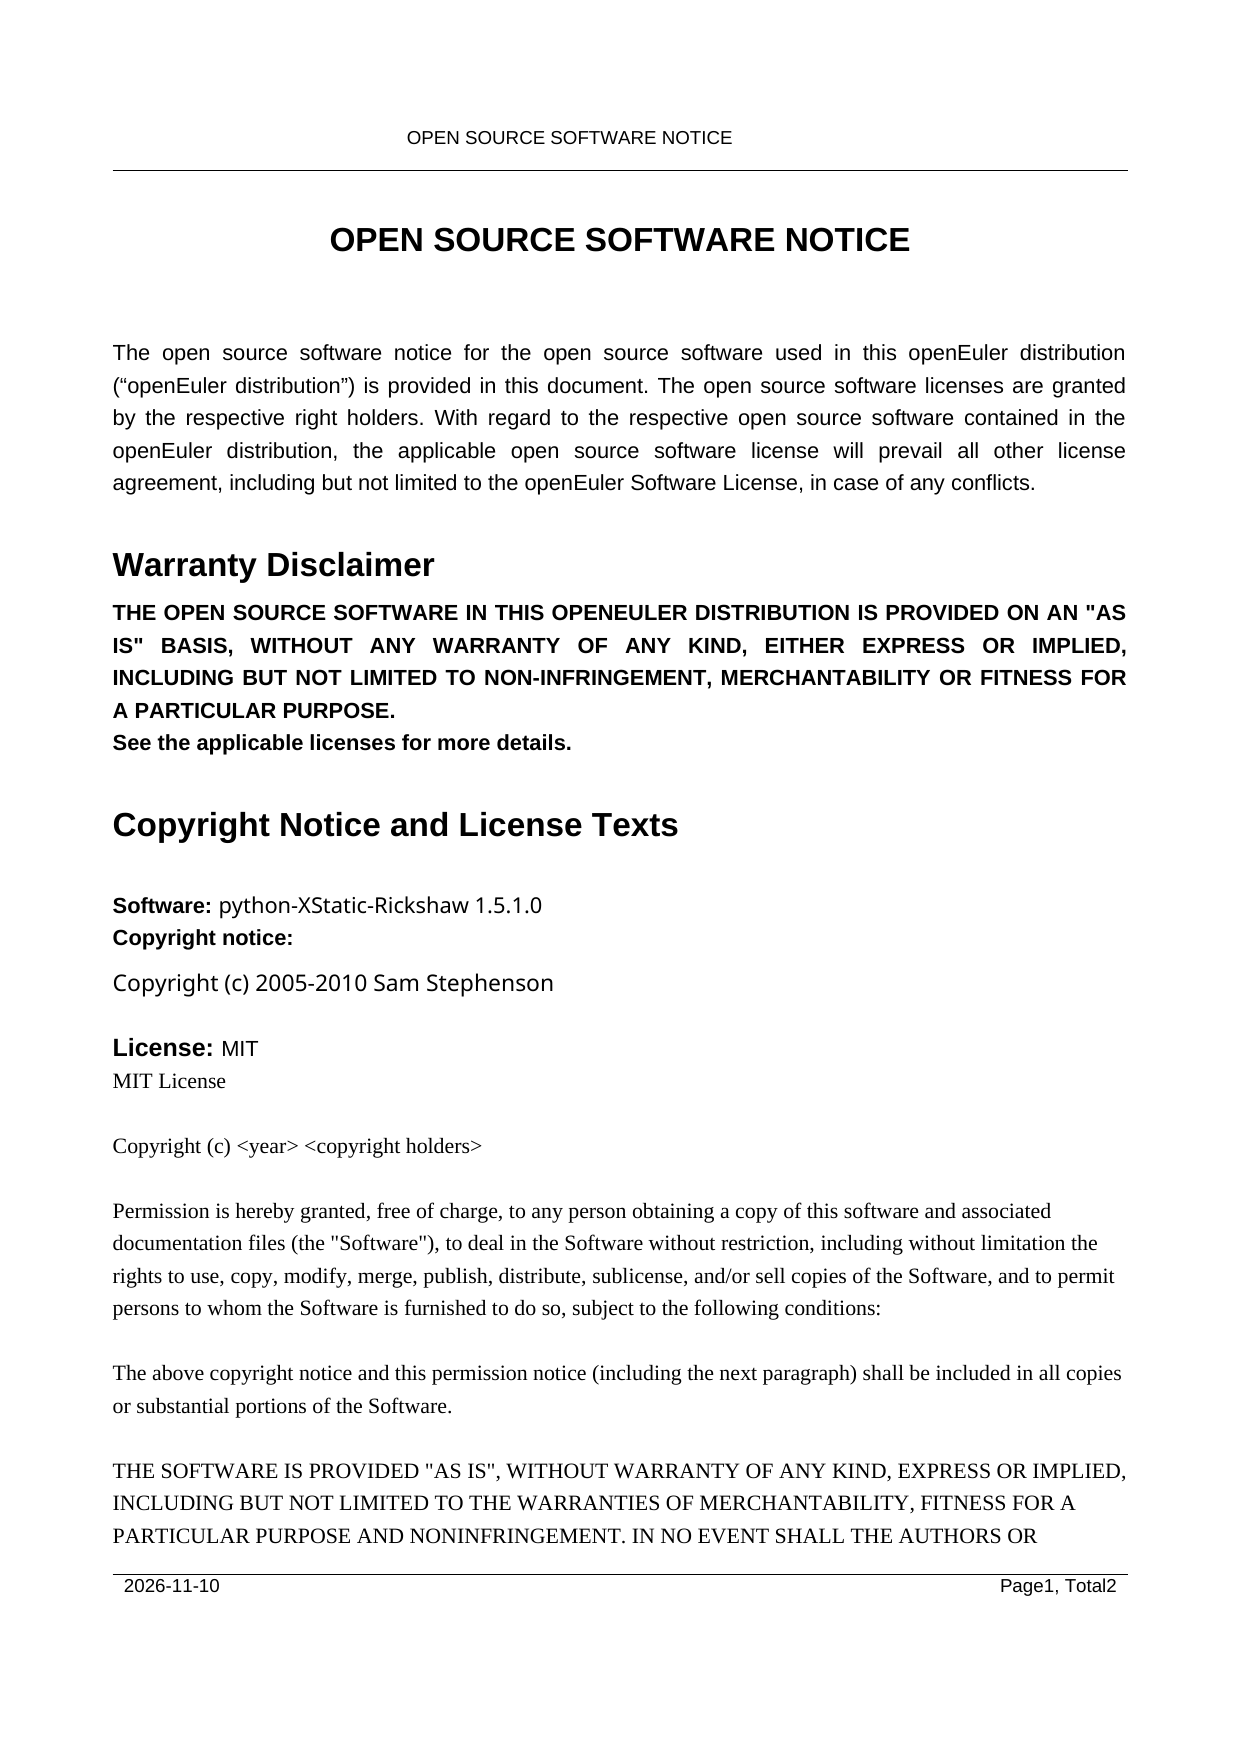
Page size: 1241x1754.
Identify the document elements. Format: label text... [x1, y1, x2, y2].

text License: MIT [112, 1031, 1128, 1064]
text Warranty Disclaimer [112, 531, 1128, 596]
text THE OPEN SOURCE SOFTWARE IN THIS OPENEULER DISTRIBUTION IS PROVIDED ON AN "AS IS" BASIS, WITHOUT ANY WARRANTY OF ANY KIND, EITHER EXPRESS OR IMPLIED, INCLUDING BUT NOT LIMITED TO NON-INFRINGEMENT, MERCHANTABILITY OR FITNESS FOR A PARTICULAR PURPOSE. See the applicable licenses for more details. [112, 596, 1128, 759]
text The open source software notice for the open source software used in this openEuler distribution (“openEuler distribution”) is provided in this document. The open source software licenses are granted by the respective right holders. With regard to the respective open source software contained in the openEuler distribution, the applicable open source software license will prevail all other license agreement, including but not limited to the openEuler Software License, in case of any conflicts. [112, 336, 1128, 499]
text OPEN SOURCE SOFTWARE NOTICE [112, 206, 1128, 271]
text Copyright (c) 2005-2010 Sam Stephenson [112, 966, 1128, 1031]
text Copyright Notice and License Texts [112, 791, 1128, 856]
text Copyright notice: [112, 921, 1128, 954]
title Software: python-XStatic-Rickshaw 1.5.1.0 [112, 889, 1128, 921]
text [112, 1064, 1128, 1551]
